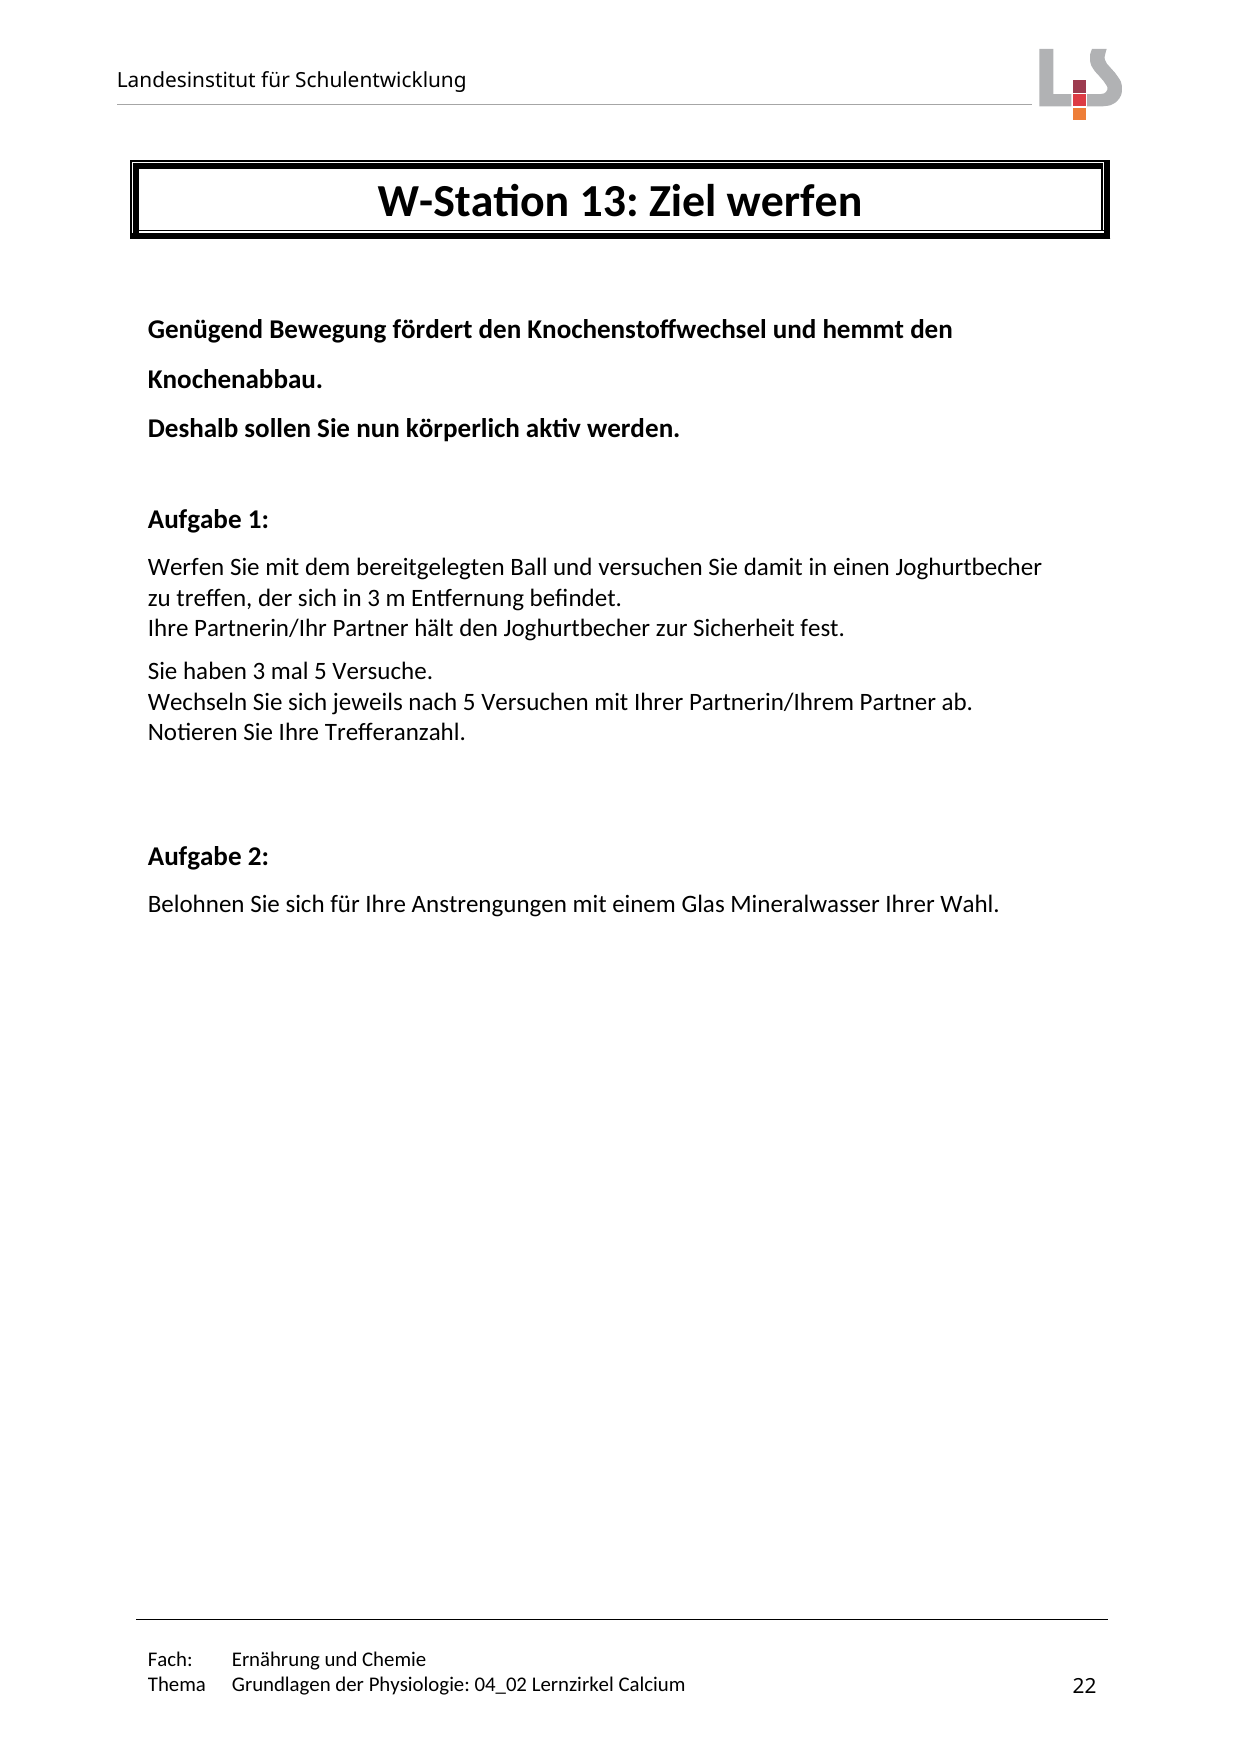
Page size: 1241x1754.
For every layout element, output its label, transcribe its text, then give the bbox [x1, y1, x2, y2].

text W-Station 13: Ziel werfen [139, 169, 1101, 230]
text Genügend Bewegung fördert den Knochenstoffwechsel und hemmt den Knochenabbau. Deshalb sollen Sie nun körperlich aktiv werden. [148, 312, 1093, 488]
text Sie haben 3 mal 5 Versuche. Wechseln Sie sich jeweils nach 5 Versuchen mit Ihrer Partnerin/Ihrem Partner ab. [148, 656, 1093, 717]
text Aufgabe 1: [148, 502, 1093, 535]
text Belohnen Sie sich für Ihre Anstrengungen mit einem Glas Mineralwasser Ihrer Wahl. [148, 888, 1093, 919]
text Werfen Sie mit dem bereitgelegten Ball und versuchen Sie damit in einen Joghurtbecher zu treffen, der sich in 3 m Entfernung befindet. Ihre Partnerin/Ihr Partner hält den Joghurtbecher zur Sicherheit fest. [148, 551, 1093, 643]
text Notieren Sie Ihre Trefferanzahl. [148, 717, 1093, 747]
text Aufgabe 2: [148, 839, 1093, 872]
